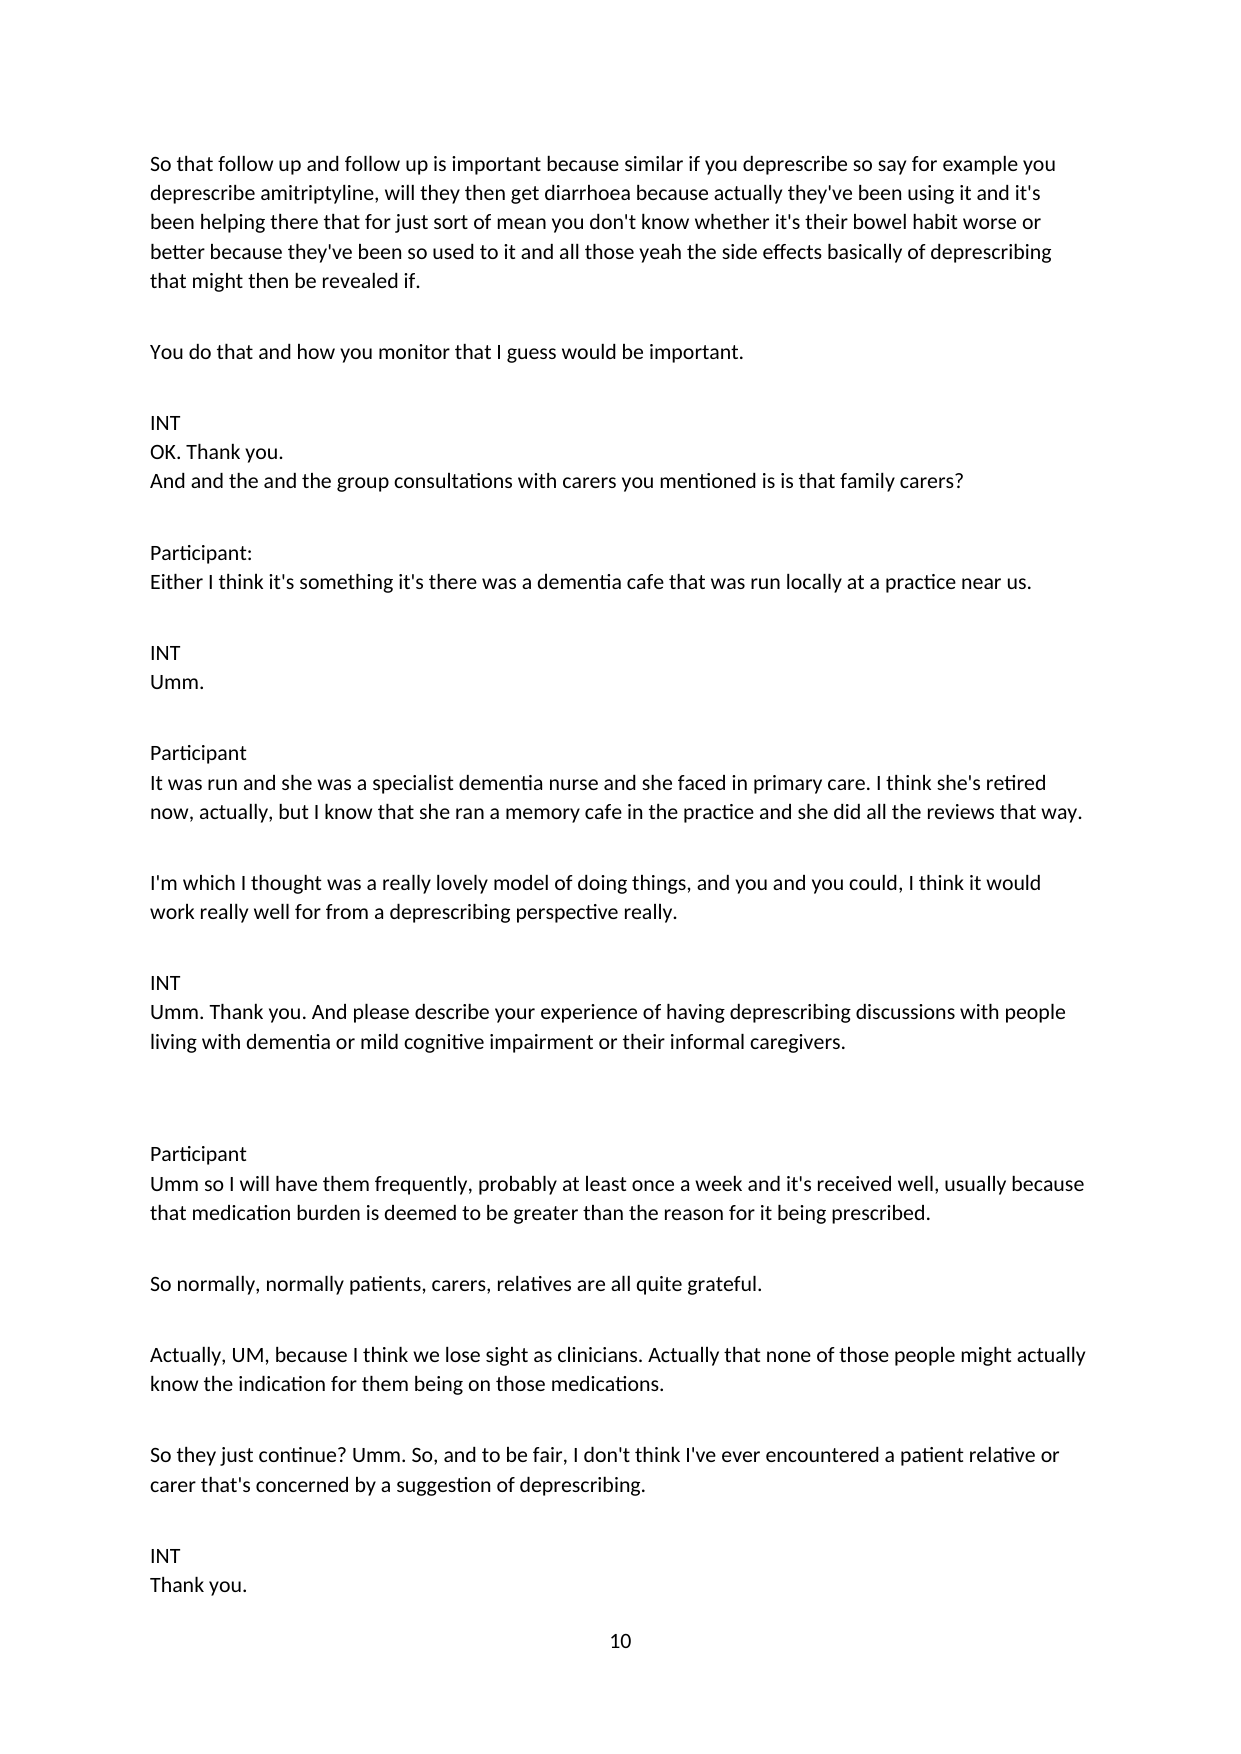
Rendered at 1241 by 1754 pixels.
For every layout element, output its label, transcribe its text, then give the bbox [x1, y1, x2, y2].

text Participant Umm so I will have them frequently, probably at least once a week and it's received well, usually because that medication burden is deemed to be greater than the reason for it being prescribed. [150, 1111, 1090, 1226]
text INT Umm. [150, 610, 1090, 695]
text You do that and how you monitor that I guess would be important. [150, 309, 1090, 365]
text INT OK. Thank you. And and the and the group consultations with carers you mentioned is is that family carers? [150, 380, 1090, 494]
text So normally, normally patients, carers, relatives are all quite grateful. [150, 1241, 1090, 1297]
text Participant: Either I think it's something it's there was a dementia cafe that was run locally at a practice near us. [150, 509, 1090, 595]
text INT Thank you. [150, 1513, 1090, 1598]
text So they just continue? Umm. So, and to be fair, I don't think I've ever encountered a patient relative or carer that's concerned by a suggestion of deprescribing. [150, 1412, 1090, 1497]
text Actually, UM, because I think we lose sight as clinicians. Actually that none of those people might actually know the indication for them being on those medications. [150, 1312, 1090, 1397]
text INT Umm. Thank you. And please describe your experience of having deprescribing discussions with people living with dementia or mild cognitive impairment or their informal caregivers. [150, 940, 1090, 1054]
text I'm which I thought was a really lovely model of doing things, and you and you could, I think it would work really well for from a deprescribing perspective really. [150, 840, 1090, 925]
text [150, 150, 1090, 294]
text Participant It was run and she was a specialist dementia nurse and she faced in primary care. I think she's retired now, actually, but I know that she ran a memory cafe in the practice and she did all the reviews that way. [150, 710, 1090, 824]
